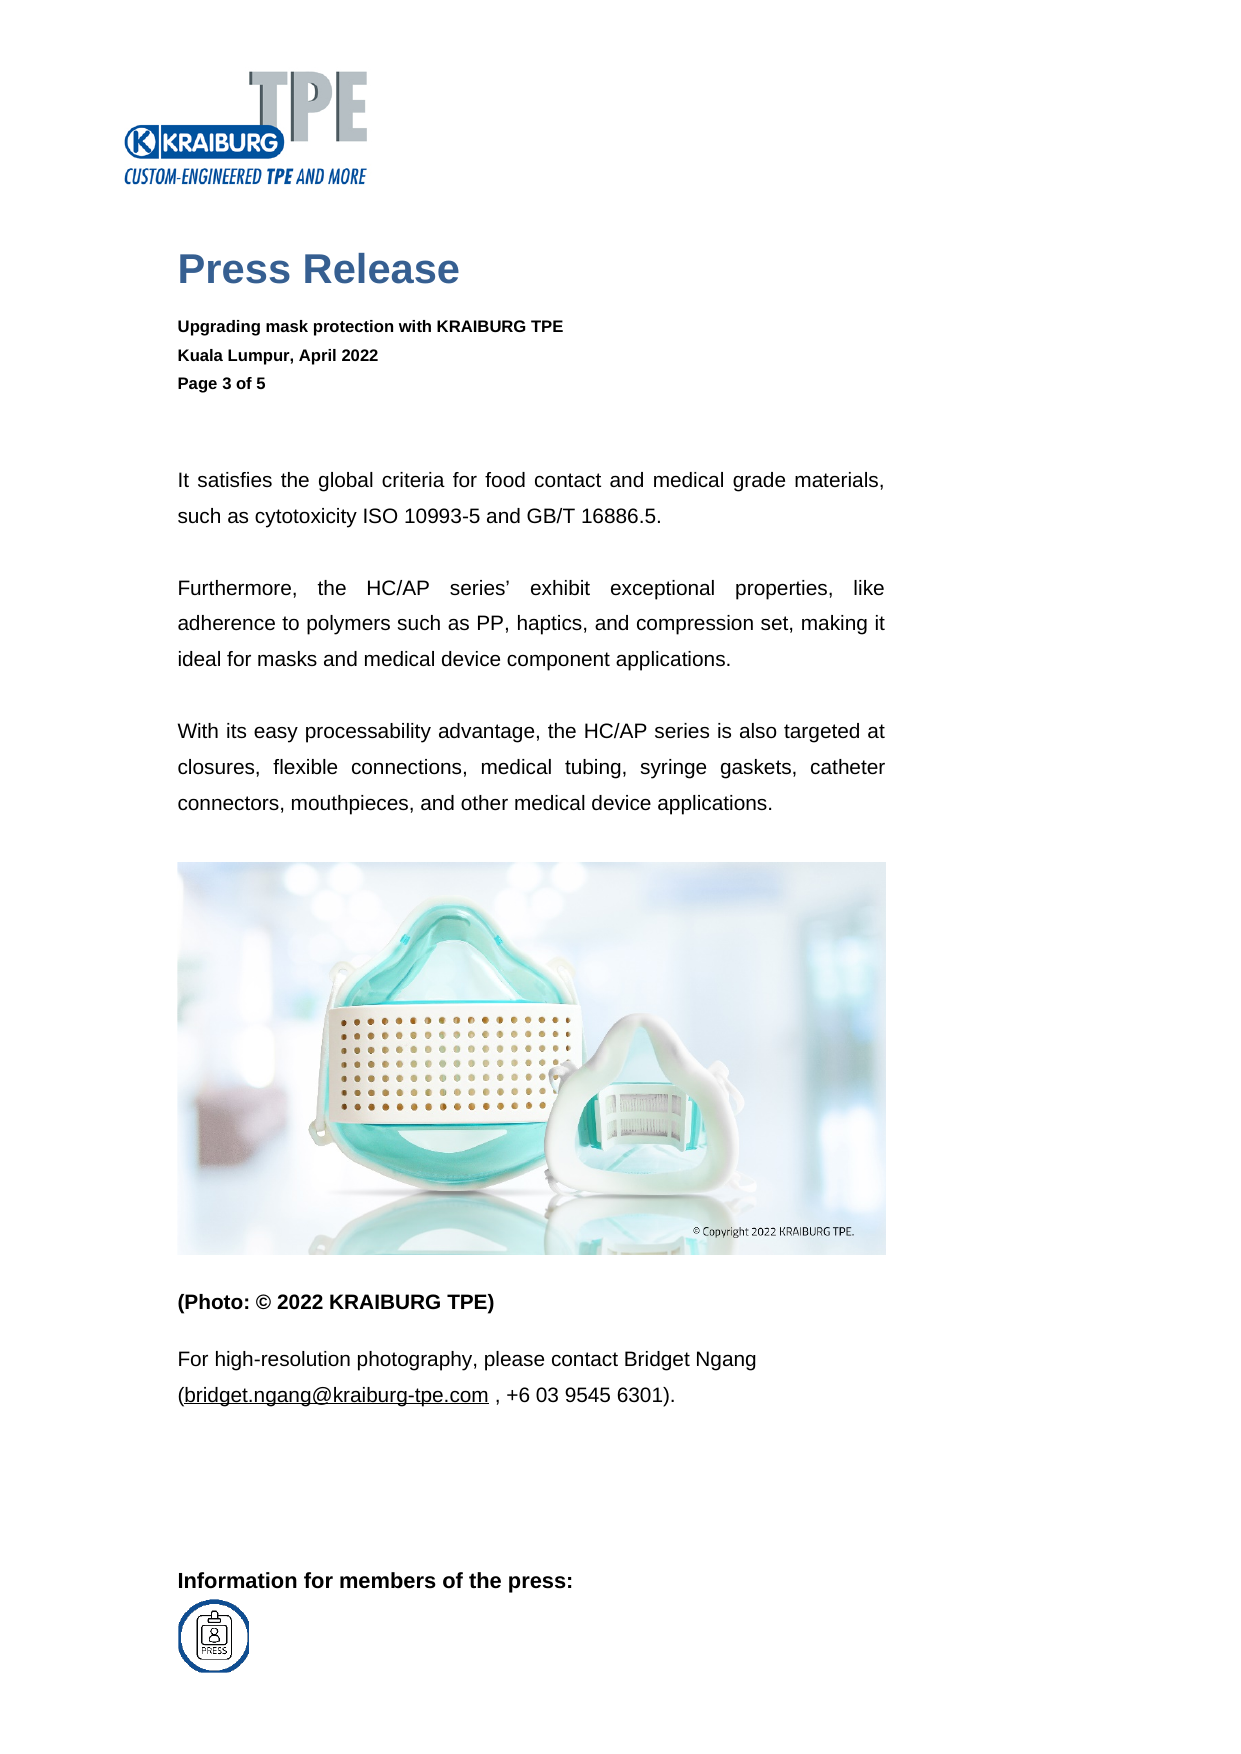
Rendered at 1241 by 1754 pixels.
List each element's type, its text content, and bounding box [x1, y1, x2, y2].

picture [177, 862, 886, 1255]
picture [176, 1599, 249, 1671]
picture [112, 55, 379, 200]
text It satisfies the global criteria for food contact and medical grade materials, such as cytotoxicity ISO 10993-5 and GB/T 16886.5. [177, 467, 886, 527]
text With its easy processability advantage, the HC/AP series is also targeted at closures, flexible connections, medical tubing, syringe gaskets, catheter connectors, mouthpieces, and other medical device applications. [177, 719, 886, 815]
text Information for members of the press: [177, 1568, 886, 1593]
text (Photo: © 2022 KRAIBURG TPE) [177, 1290, 886, 1314]
text Furthermore, the HC/AP series’ exhibit exceptional properties, like adherence to polymers such as PP, haptics, and compression set, making it ideal for masks and medical device component applications. [177, 575, 886, 671]
text For high-resolution photography, please contact Bridget Ngang (bridget.ngang@kraiburg-tpe.com , +6 03 9545 6301). [177, 1346, 765, 1406]
